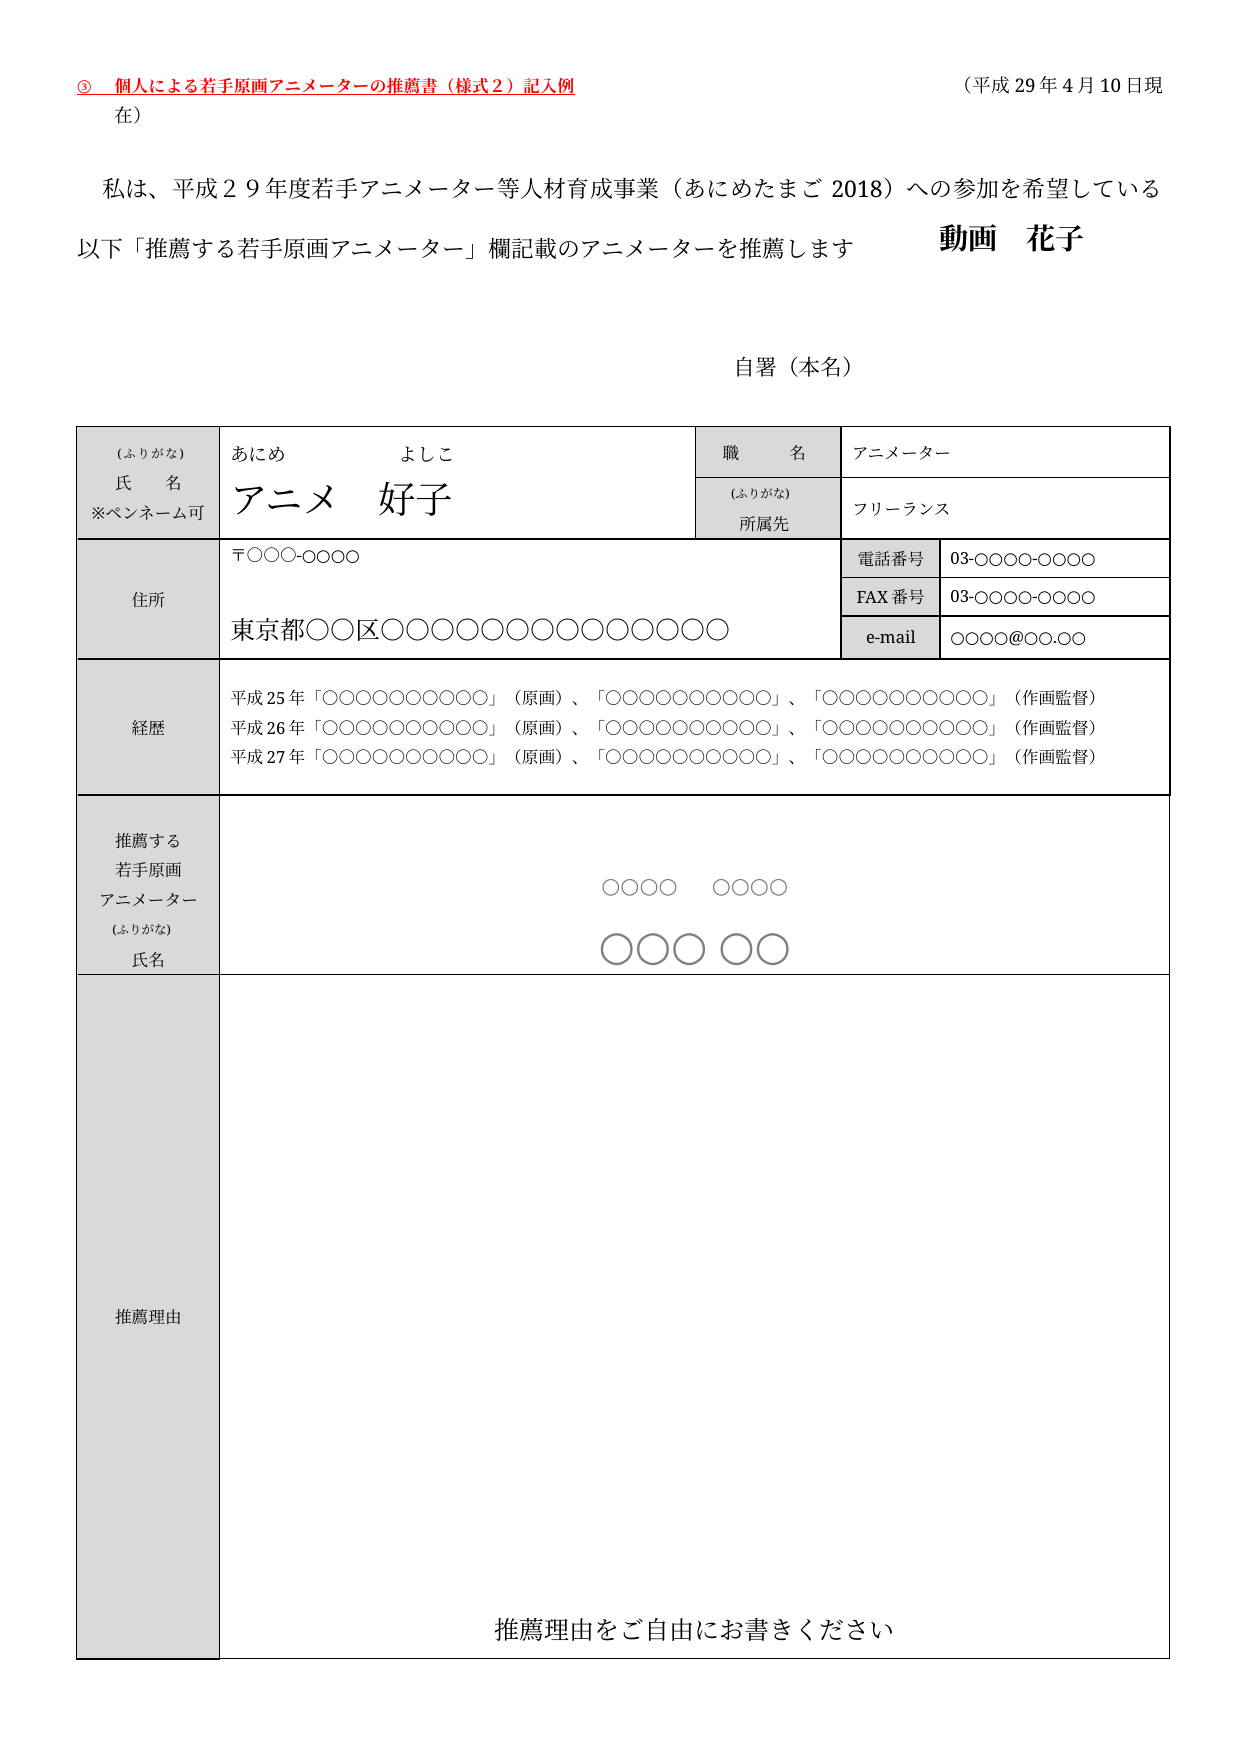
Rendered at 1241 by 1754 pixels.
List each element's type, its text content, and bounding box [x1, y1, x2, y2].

table_cell 03-○○○○-○○○○ [941, 540, 1169, 576]
table_cell 経歴 [77, 659, 219, 794]
table_cell 推薦理由をご自由にお書きください [220, 975, 1169, 1658]
table_header 職 名 [696, 427, 840, 477]
table_cell (ふりがな) 所属先 [696, 478, 840, 538]
table_cell フリーランス [842, 478, 1169, 538]
table_header (ふりがな) 氏 名 ※ペンネーム可 [77, 427, 219, 538]
table_header アニメーター [842, 427, 1169, 477]
table_cell 〒○○○-○○○○ 東京都○○区○○○○○○○○○○○○○○ [220, 540, 840, 658]
table_cell FAX番号 [842, 578, 939, 615]
table_header あにめ よしこ アニメ 好子 [220, 427, 695, 538]
table_cell e-mail [842, 617, 939, 658]
table_cell ○○○○@○○.○○ [941, 617, 1169, 658]
text 自署（本名） [77, 337, 1163, 396]
text 私は、平成２９年度若手アニメーター等人材育成事業（あにめたまご2018）への参加を希望している以下「推薦する若手原画アニメーター」欄記載のアニメーターを推薦します。 [77, 158, 1163, 277]
table_cell 平成25年「○○○○○○○○○○」（原画）、「○○○○○○○○○○」、「○○○○○○○○○○」（作画監督） 平成26年「○○○○○○○○○○」（原画）、「○○○○○○○○○○」、「○○○○○○○○○○」（作画監督） 平成27年「○○○○○○○○○○」（原画）、「○○○○○○○○○○」、「○○○○○○○○○○」（作画監督） [220, 660, 1169, 794]
table_cell ○○○○ ○○○○ ○○○ ○○ [220, 796, 1169, 974]
list 個人による若手原画アニメーターの推薦書（様式２）記入例 （平成29年4月10日現在） [77, 69, 1163, 129]
table_cell 推薦理由 [77, 975, 219, 1658]
table_cell 推薦する 若手原画 アニメーター (ふりがな) 氏名 [77, 795, 219, 974]
table_cell 住所 [77, 539, 219, 658]
table_cell 電話番号 [842, 540, 939, 576]
table_cell 03-○○○○-○○○○ [941, 578, 1169, 615]
